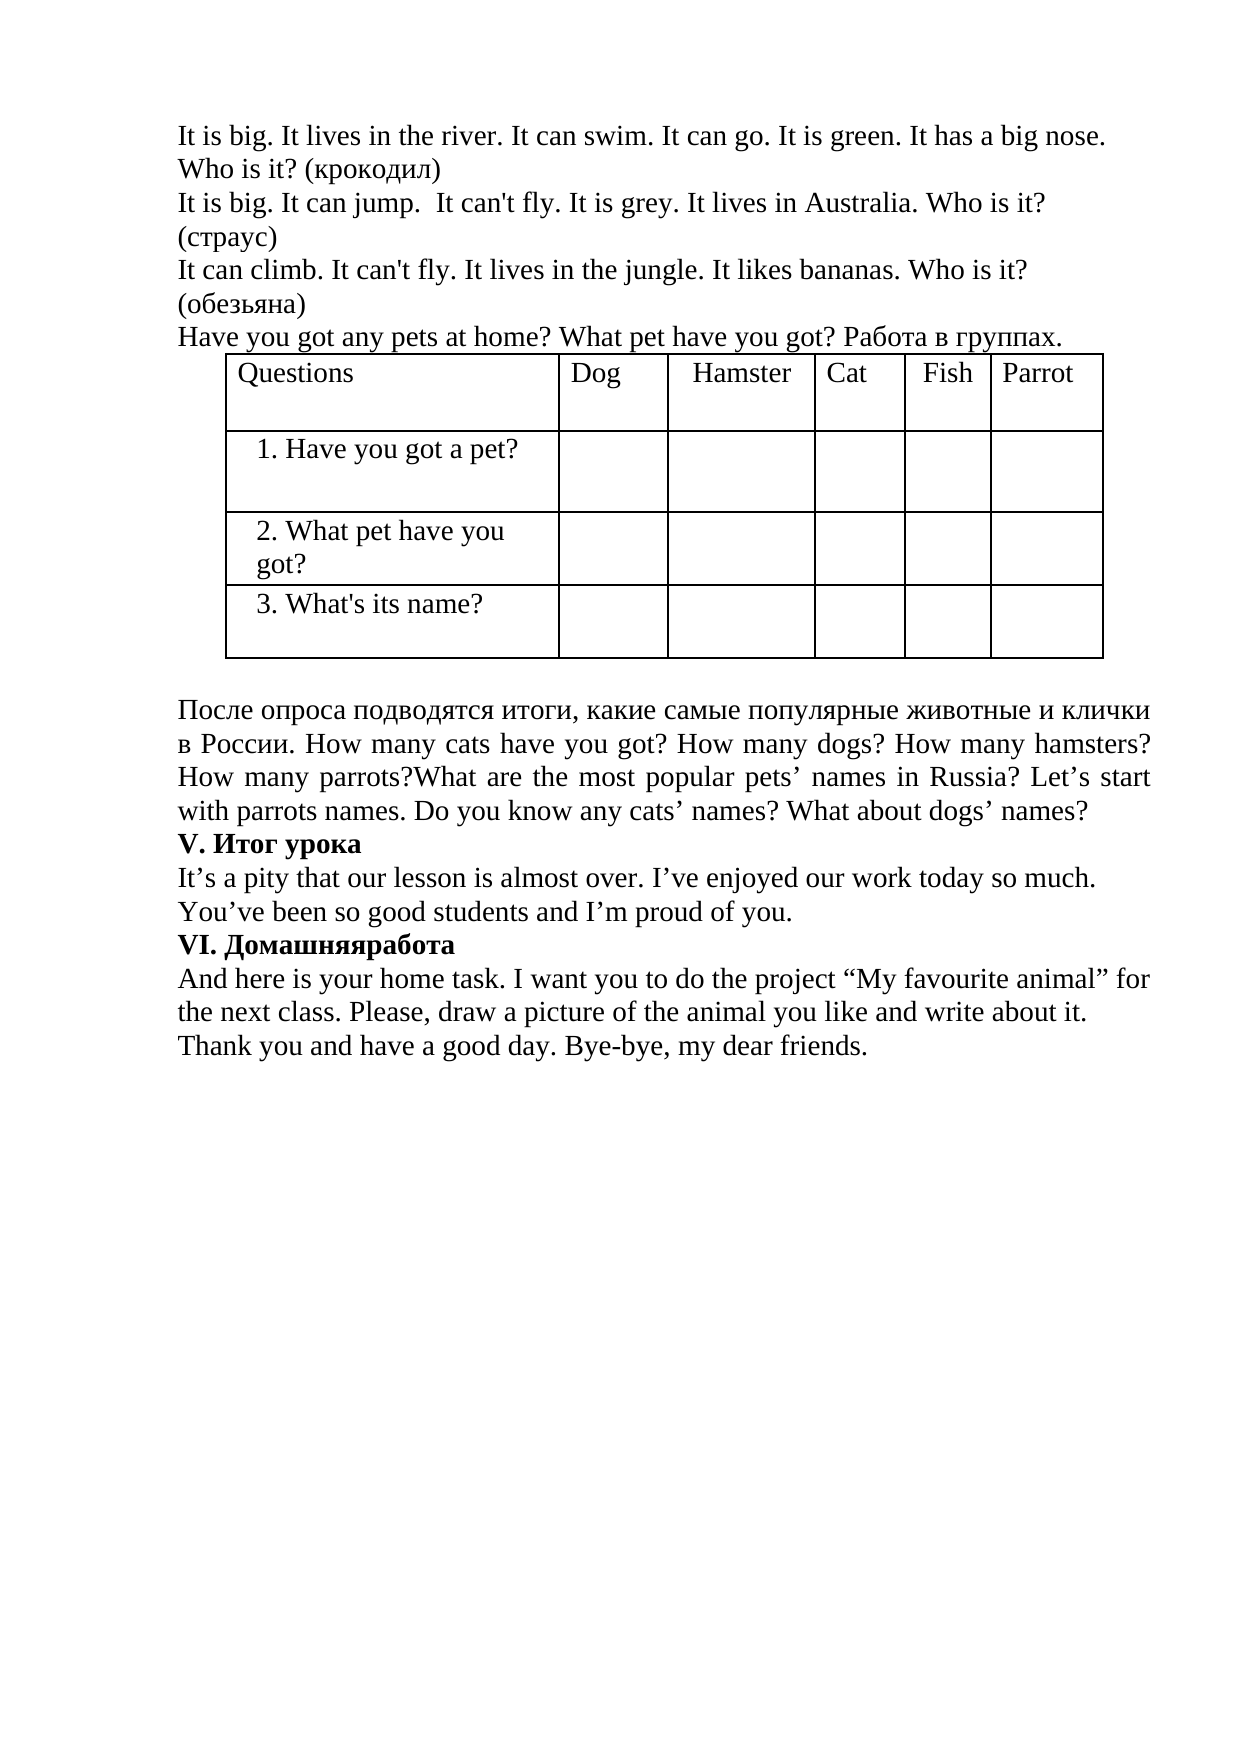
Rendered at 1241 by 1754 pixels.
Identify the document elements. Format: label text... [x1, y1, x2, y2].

text V. Итог урока [177, 827, 1152, 860]
table_header Dog [560, 355, 667, 429]
table_cell [906, 432, 990, 511]
table_cell [816, 513, 904, 584]
table_cell [816, 586, 904, 657]
table_cell [816, 432, 904, 511]
table_header Fish [906, 355, 990, 429]
table_cell [669, 432, 814, 511]
text VI. Домашняяработа [177, 927, 1152, 961]
text После опроса подводятся итоги, какие самые популярные животные и клички в России. How many cats have you got? How many dogs? How many hamsters? How many parrots?What are the most popular pets’ names in Russia? Let’s start with parrots names. Do you know any cats’ names? What about dogs’ names? [177, 692, 1152, 827]
table_cell 3. What's its name? [227, 586, 558, 657]
table_header Questions [227, 355, 558, 429]
table_cell [669, 586, 814, 657]
table_header Cat [816, 355, 904, 429]
text It’s a pity that our lesson is almost over. I’ve enjoyed our work today so much. You’ve been so good students and I’m proud of you. [177, 860, 1152, 927]
table_cell [992, 513, 1102, 584]
table_cell [906, 513, 990, 584]
table_cell [992, 432, 1102, 511]
text It is big. It lives in the river. It can swim. It can go. It is green. It has a big nose. Who is it? (крокодил) [441, 118, 1152, 185]
text And here is your home task. I want you to do the project “My favourite animal” for the next class. Please, draw a picture of the animal you like and write about it. Thank you and have a good day. Bye-bye, my dear friends. [177, 961, 1152, 1061]
table_cell [560, 586, 667, 657]
table_header Parrot [992, 355, 1102, 429]
table_cell [560, 513, 667, 584]
table_header Hamster [669, 355, 814, 429]
text It can climb. It can't fly. It lives in the jungle. It likes bananas. Who is it? (обезьяна) [306, 252, 1152, 319]
table_cell 1. Have you got a pet? [227, 432, 558, 511]
text Have you got any pets at home? What pet have you got? Работа в группах. [177, 319, 1152, 353]
text It is big. It can jump. It can't fly. It is grey. It lives in Australia. Who is it? (страус) [277, 185, 1152, 252]
table_cell [906, 586, 990, 657]
table_cell [669, 513, 814, 584]
table_cell 2. What pet have you got? [227, 513, 558, 584]
table_cell [560, 432, 667, 511]
table_cell [992, 586, 1102, 657]
